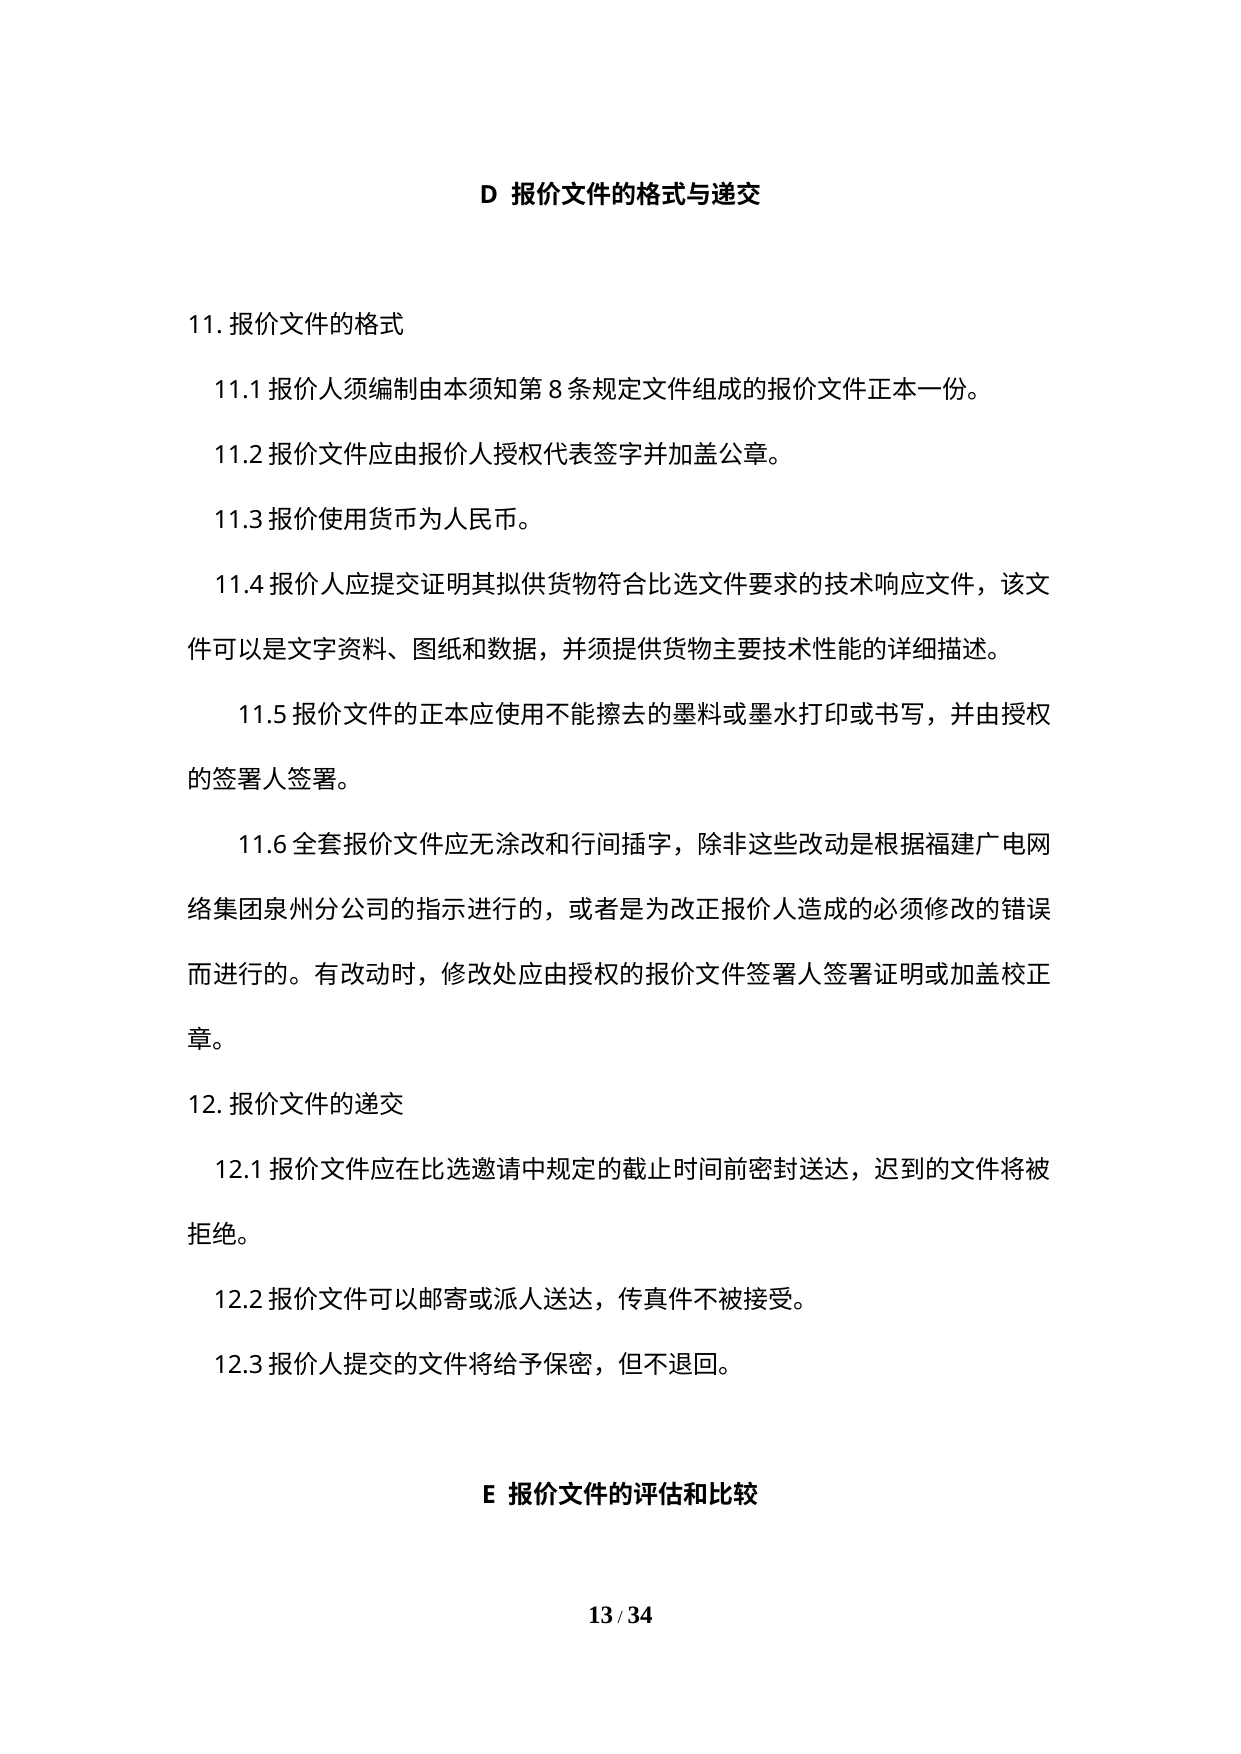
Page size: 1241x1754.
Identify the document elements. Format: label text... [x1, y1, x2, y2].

text 11.2报价文件应由报价人授权代表签字并加盖公章。 [187, 420, 1053, 485]
text 11.5报价文件的正本应使用不能擦去的墨料或墨水打印或书写，并由授权的签署人签署。 [187, 680, 1053, 810]
text 11.6全套报价文件应无涂改和行间插字，除非这些改动是根据福建广电网络集团泉州分公司的指示进行的，或者是为改正报价人造成的必须修改的错误而进行的。有改动时，修改处应由授权的报价文件签署人签署证明或加盖校正章。 [187, 810, 1053, 1070]
text 11.3报价使用货币为人民币。 [187, 485, 1053, 550]
text 12.2报价文件可以邮寄或派人送达，传真件不被接受。 [187, 1265, 1053, 1330]
text 12. 报价文件的递交 [187, 1070, 1053, 1135]
text D 报价文件的格式与递交 [187, 160, 1053, 225]
text 12.3报价人提交的文件将给予保密，但不退回。 [187, 1330, 1053, 1395]
text 11.4报价人应提交证明其拟供货物符合比选文件要求的技术响应文件，该文件可以是文字资料、图纸和数据，并须提供货物主要技术性能的详细描述。 [187, 550, 1053, 680]
text 11. 报价文件的格式 [187, 290, 1053, 355]
text 11.1报价人须编制由本须知第8条规定文件组成的报价文件正本一份。 [187, 355, 1053, 420]
text E 报价文件的评估和比较 [187, 1460, 1053, 1525]
text 12.1报价文件应在比选邀请中规定的截止时间前密封送达，迟到的文件将被拒绝。 [187, 1135, 1053, 1265]
